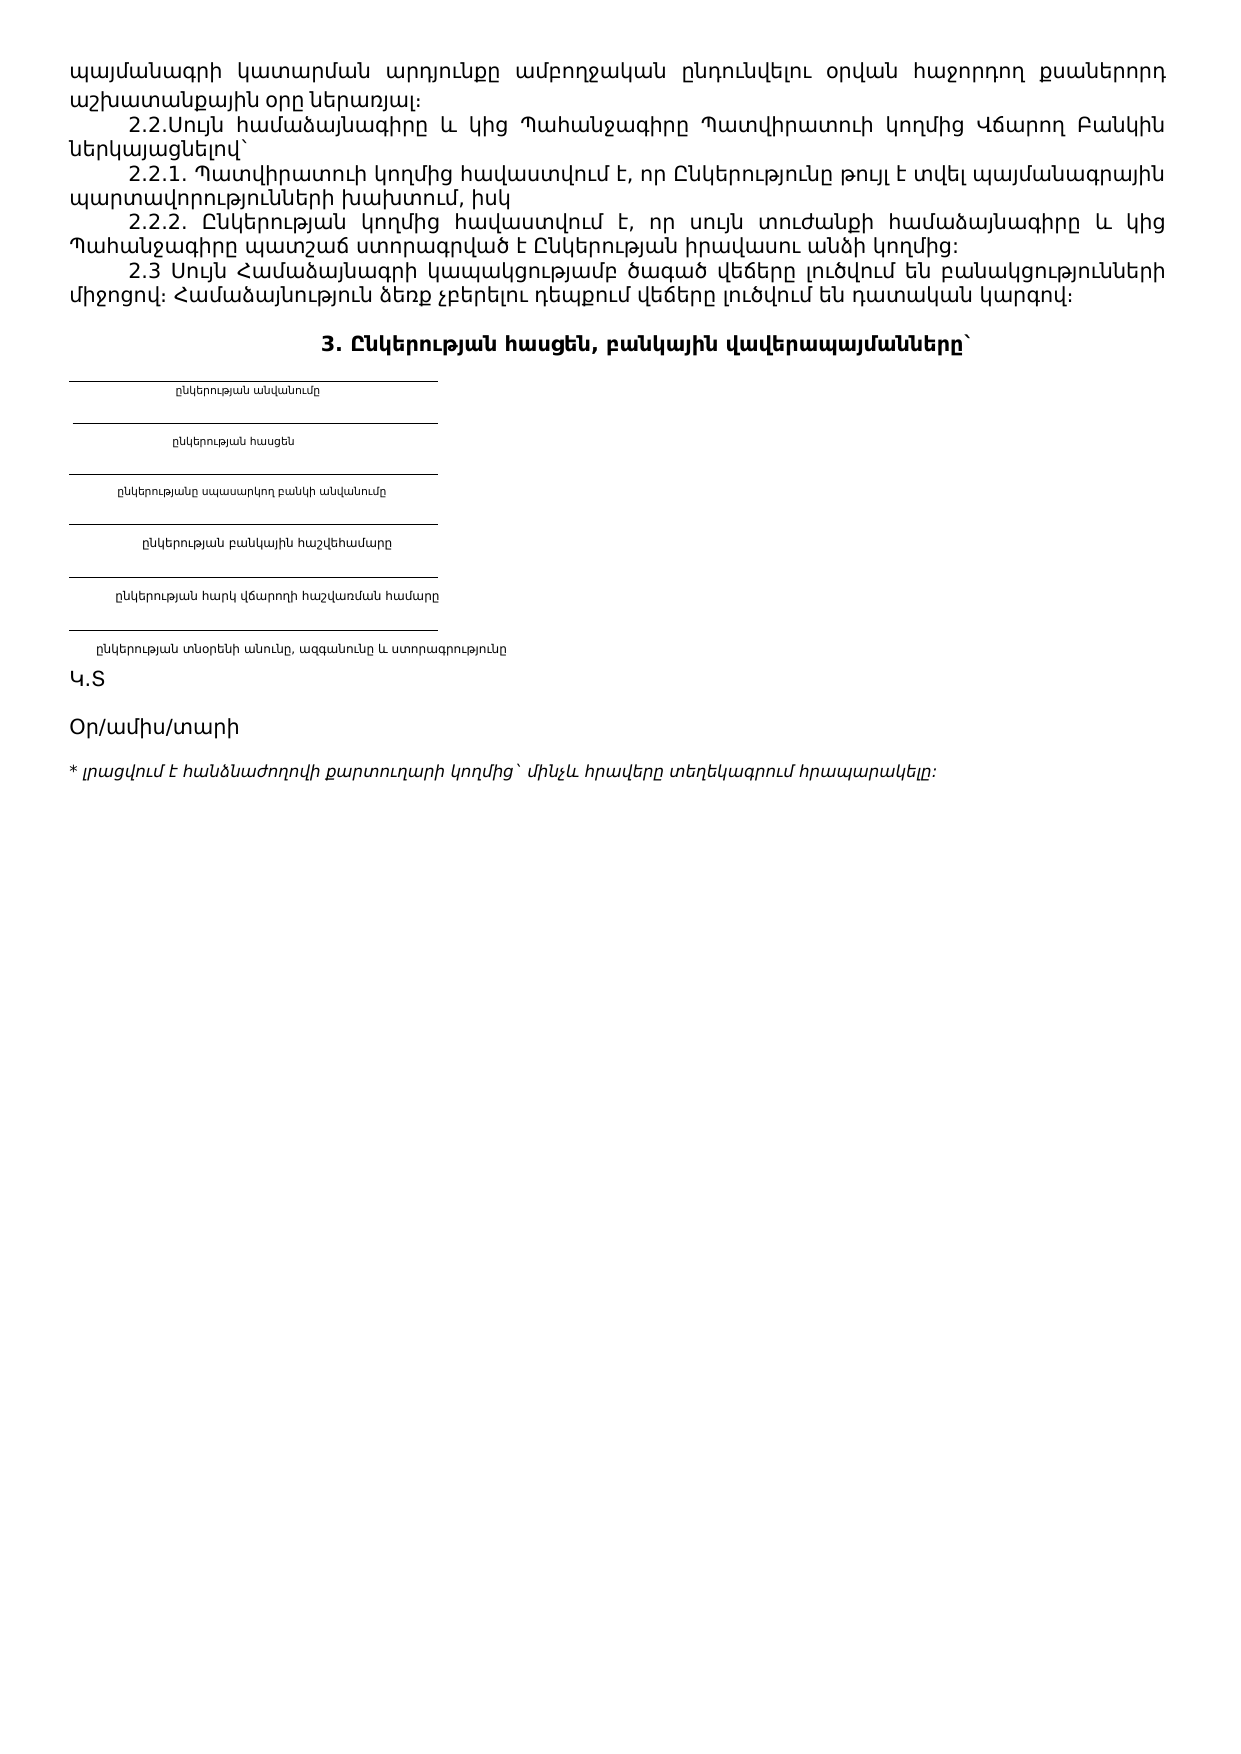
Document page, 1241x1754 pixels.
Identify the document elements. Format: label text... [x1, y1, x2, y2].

text ընկերության անվանումը [69, 384, 1167, 406]
text Օր/ամիս/տարի [69, 715, 1167, 739]
text Կ.Տ [69, 667, 1167, 691]
text ընկերության հասցեն [69, 435, 1167, 457]
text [69, 56, 1167, 113]
text * լրացվում է հանձնաժողովի քարտուղարի կողմից` մինչև հրավերը տեղեկագրում հրապարակելը: [69, 761, 1167, 781]
text ընկերության բանկային հաշվեհամարը [69, 536, 1167, 561]
text ընկերության հարկ վճարողի հաշվառման համարը [69, 589, 1167, 614]
text ընկերության տնօրենի անունը, ազգանունը և ստորագրությունը [69, 642, 1167, 667]
text 2.2.Սույն համաձայնագիրը և կից Պահանջագիրը Պատվիրատուի կողմից Վճարող Բանկին ներկայացնելով` [69, 113, 1167, 162]
text ընկերությանը սպասարկող բանկի անվանումը [69, 486, 1167, 508]
text 2.2.2. Ընկերության կողմից հավաստվում է, որ սույն տուժանքի համաձայնագիրը և կից Պահանջագիրը պատշաճ ստորագրված է Ընկերության իրավասու անձի կողմից: [69, 210, 1167, 259]
text 2.2.1. Պատվիրատուի կողմից հավաստվում է, որ Ընկերությունը թույլ է տվել պայմանագրային պարտավորությունների խախտում, իսկ [69, 162, 1167, 210]
text 3. Ընկերության հասցեն, բանկային վավերապայմանները` [69, 332, 1167, 356]
text 2.3 Սույն Համաձայնագրի կապակցությամբ ծագած վեճերը լուծվում են բանակցությունների միջոցով։ Համաձայնություն ձեռք չբերելու դեպքում վեճերը լուծվում են դատական կարգով։ [69, 259, 1167, 307]
